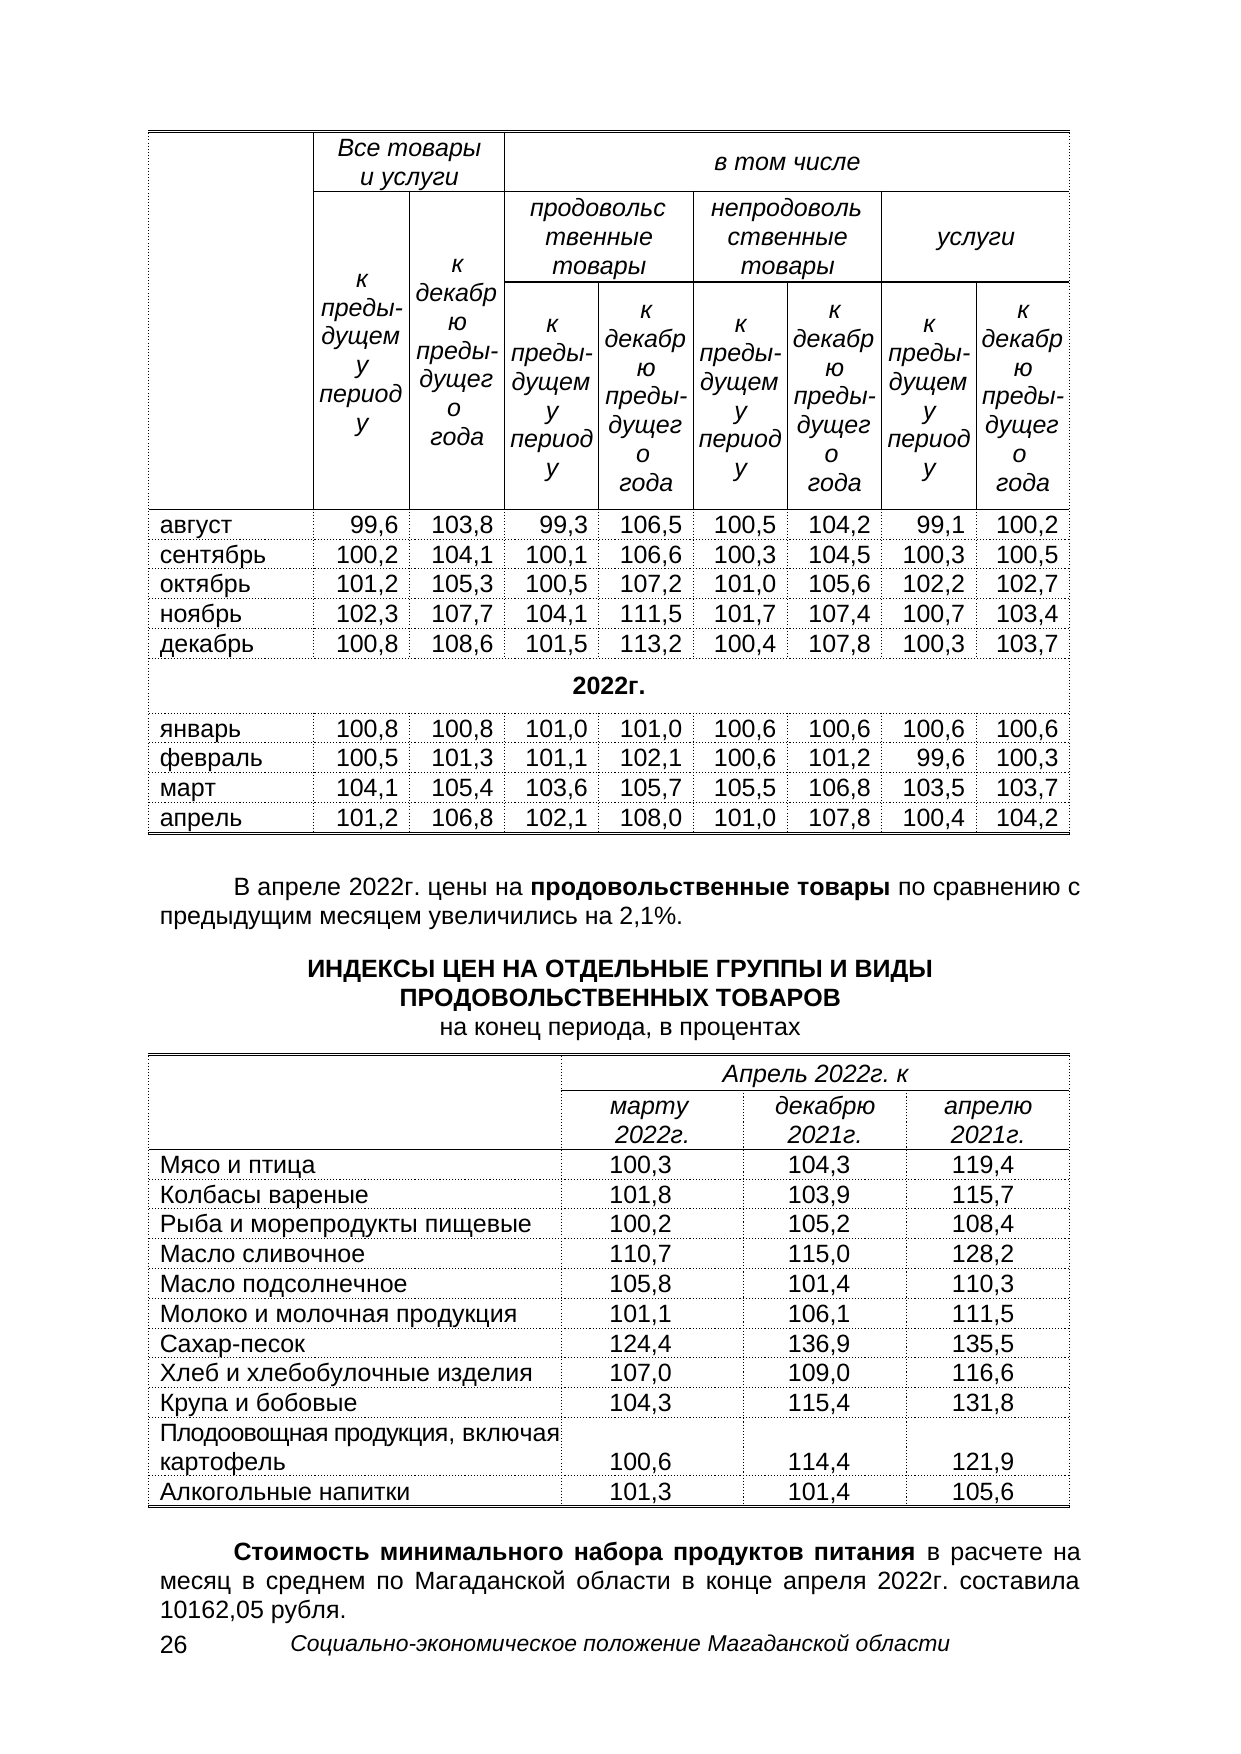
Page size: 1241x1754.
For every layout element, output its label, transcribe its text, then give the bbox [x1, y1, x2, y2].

table_cell 106,8 [410, 802, 505, 832]
table_cell 131,8 [907, 1387, 1069, 1417]
table_cell декабрь [148, 628, 314, 658]
table_header [148, 133, 313, 509]
table_cell 108,0 [599, 802, 693, 832]
table_cell 100,6 [976, 713, 1069, 742]
table_cell 100,4 [882, 802, 976, 832]
table_header в том числе [505, 133, 1069, 191]
table_cell 100,2 [314, 539, 409, 568]
table_cell 100,3 [882, 628, 976, 658]
table_cell 100,8 [314, 628, 409, 658]
table_cell Алкогольные напитки [148, 1475, 561, 1505]
table_cell 101,4 [743, 1475, 907, 1505]
text ИНДЕКСЫ ЦЕН НА ОТДЕЛЬНЫЕ ГРУППЫ И ВИДЫ ПРОДОВОЛЬСТВЕННЫХ ТОВАРОВ [159, 954, 1081, 1012]
table_cell апрелю 2021г. [907, 1091, 1069, 1149]
table_cell 101,0 [505, 713, 599, 742]
table_cell 101,3 [561, 1475, 743, 1505]
table_cell 103,7 [976, 628, 1069, 658]
table_cell к декабрю преды-дущего года [410, 192, 504, 509]
table_cell 136,9 [743, 1328, 907, 1357]
table_cell 113,2 [599, 628, 693, 658]
table_cell 104,1 [410, 539, 505, 568]
table_cell Масло подсолнечное [148, 1268, 561, 1298]
table_cell 100,5 [505, 568, 599, 598]
table_cell 115,4 [743, 1387, 907, 1417]
table_cell Масло сливочное [148, 1238, 561, 1268]
table_cell марту 2022г. [561, 1091, 743, 1149]
table_cell 101,5 [505, 628, 599, 658]
table_cell 100,5 [693, 510, 787, 538]
table_cell 103,9 [743, 1179, 907, 1208]
table_cell 101,0 [693, 568, 787, 598]
table_cell 115,0 [743, 1238, 907, 1268]
table_cell 104,1 [314, 772, 409, 802]
table_cell 100,6 [693, 742, 787, 772]
table_cell 100,1 [505, 539, 599, 568]
table_cell октябрь [148, 568, 314, 598]
table_cell 119,4 [907, 1150, 1069, 1178]
table_cell 100,2 [976, 510, 1069, 538]
text Стоимость минимального набора продуктов питания в расчете на месяц в среднем по Магаданской области в конце апреля 2022г. составила 10162,05 рубля. [159, 1537, 1081, 1623]
table_cell 2022г. [148, 658, 1069, 712]
table_cell 104,5 [788, 539, 882, 568]
table_cell 102,2 [882, 568, 976, 598]
table_cell 102,1 [599, 742, 693, 772]
table_cell Плодоовощная продукция, включая картофель [148, 1417, 561, 1475]
table_cell Мясо и птица [148, 1150, 561, 1178]
table_cell Колбасы вареные [148, 1179, 561, 1208]
table_cell 101,3 [410, 742, 505, 772]
table_cell к декабрю преды-дущего года [599, 283, 693, 509]
table_cell 135,5 [907, 1328, 1069, 1357]
table_cell 100,5 [314, 742, 409, 772]
table_cell 114,4 [743, 1417, 907, 1475]
table_cell январь [148, 713, 314, 742]
table_cell 105,2 [743, 1208, 907, 1238]
table_cell 108,4 [907, 1208, 1069, 1238]
table_cell 100,6 [693, 713, 787, 742]
table_cell 104,3 [561, 1387, 743, 1417]
table_cell 124,4 [561, 1328, 743, 1357]
table_cell к декабрю преды-дущего года [788, 283, 881, 509]
table_cell 100,7 [882, 598, 976, 628]
table_cell 121,9 [907, 1417, 1069, 1475]
table_cell 100,3 [882, 539, 976, 568]
table_cell 107,2 [599, 568, 693, 598]
table_cell 101,8 [561, 1179, 743, 1208]
table_cell 111,5 [599, 598, 693, 628]
table_cell 107,7 [410, 598, 505, 628]
table_cell 106,1 [743, 1298, 907, 1327]
table_cell 101,7 [693, 598, 787, 628]
table_cell 104,3 [743, 1150, 907, 1178]
table_cell 99,3 [505, 510, 599, 538]
table_cell 106,6 [599, 539, 693, 568]
table_cell 100,6 [561, 1417, 743, 1475]
table_cell 100,8 [410, 713, 505, 742]
table_cell 103,4 [976, 598, 1069, 628]
table_cell продовольственные товары [505, 192, 693, 281]
table_cell 100,6 [788, 713, 882, 742]
table_cell 128,2 [907, 1238, 1069, 1268]
table_cell 103,5 [882, 772, 976, 802]
table_cell февраль [148, 742, 314, 772]
table_cell 100,6 [882, 713, 976, 742]
table_cell 101,2 [788, 742, 882, 772]
table_cell Рыба и морепродукты пищевые [148, 1208, 561, 1238]
table_cell к преды-дущему периоду [314, 192, 409, 509]
table_cell 102,1 [505, 802, 599, 832]
table_cell 105,5 [693, 772, 787, 802]
table_cell 104,2 [788, 510, 882, 538]
table_header [148, 1056, 561, 1149]
table_cell Хлеб и хлебобулочные изделия [148, 1357, 561, 1387]
table_cell 100,3 [561, 1150, 743, 1178]
table_cell 104,1 [505, 598, 599, 628]
table_cell к преды-дущему периоду [882, 283, 976, 509]
table_cell декабрю 2021г. [743, 1091, 907, 1149]
table_cell август [148, 510, 314, 538]
table_cell непродовольственные товары [694, 192, 881, 281]
table_cell 100,2 [561, 1208, 743, 1238]
table_cell Сахар-песок [148, 1328, 561, 1357]
table_cell 101,0 [599, 713, 693, 742]
table_cell 101,4 [743, 1268, 907, 1298]
table_cell 101,1 [561, 1298, 743, 1327]
table_cell к преды-дущему периоду [694, 283, 787, 509]
table_cell к декабрю преды-дущего года [977, 283, 1069, 509]
table_header Апрель 2022г. к [561, 1056, 1069, 1090]
table_cell 99,1 [882, 510, 976, 538]
table_cell 106,8 [788, 772, 882, 802]
table_cell сентябрь [148, 539, 314, 568]
table_cell 103,6 [505, 772, 599, 802]
table_header Все товары и услуги [314, 133, 504, 191]
table_cell 108,6 [410, 628, 505, 658]
table_cell 101,2 [314, 568, 409, 598]
table_cell 102,3 [314, 598, 409, 628]
table_cell 102,7 [976, 568, 1069, 598]
table_cell 116,6 [907, 1357, 1069, 1387]
table_cell 107,4 [788, 598, 882, 628]
table_cell 110,3 [907, 1268, 1069, 1298]
table_cell 107,8 [788, 628, 882, 658]
table_cell Крупа и бобовые [148, 1387, 561, 1417]
table_cell 101,2 [314, 802, 409, 832]
table_cell 110,7 [561, 1238, 743, 1268]
table_cell ноябрь [148, 598, 314, 628]
table_cell 107,0 [561, 1357, 743, 1387]
table_cell 100,5 [976, 539, 1069, 568]
table_cell 99,6 [882, 742, 976, 772]
table_cell 104,2 [976, 802, 1069, 832]
table_cell 105,3 [410, 568, 505, 598]
table_cell 115,7 [907, 1179, 1069, 1208]
text В апреле 2022г. цены на продовольственные товары по сравнению с предыдущим месяцем увеличились на 2,1%. [159, 872, 1081, 929]
table_cell 100,3 [693, 539, 787, 568]
table_cell 111,5 [907, 1298, 1069, 1327]
table_cell к преды-дущему периоду [505, 283, 598, 509]
text на конец периода, в процентах [159, 1012, 1081, 1041]
table_cell 101,0 [693, 802, 787, 832]
table_cell 105,4 [410, 772, 505, 802]
table_cell 103,7 [976, 772, 1069, 802]
table_cell 100,4 [693, 628, 787, 658]
table_cell Молоко и молочная продукция [148, 1298, 561, 1327]
table_cell 109,0 [743, 1357, 907, 1387]
table_cell 105,6 [907, 1475, 1069, 1505]
table_cell 100,3 [976, 742, 1069, 772]
table_cell 105,6 [788, 568, 882, 598]
table_cell 105,7 [599, 772, 693, 802]
table_cell 105,8 [561, 1268, 743, 1298]
table_cell услуги [882, 192, 1069, 281]
table_cell 100,8 [314, 713, 409, 742]
table_cell 106,5 [599, 510, 693, 538]
table_cell 107,8 [788, 802, 882, 832]
table_cell апрель [148, 802, 314, 832]
table_cell 99,6 [314, 510, 409, 538]
table_cell март [148, 772, 314, 802]
table_cell 103,8 [410, 510, 505, 538]
table_cell 101,1 [505, 742, 599, 772]
